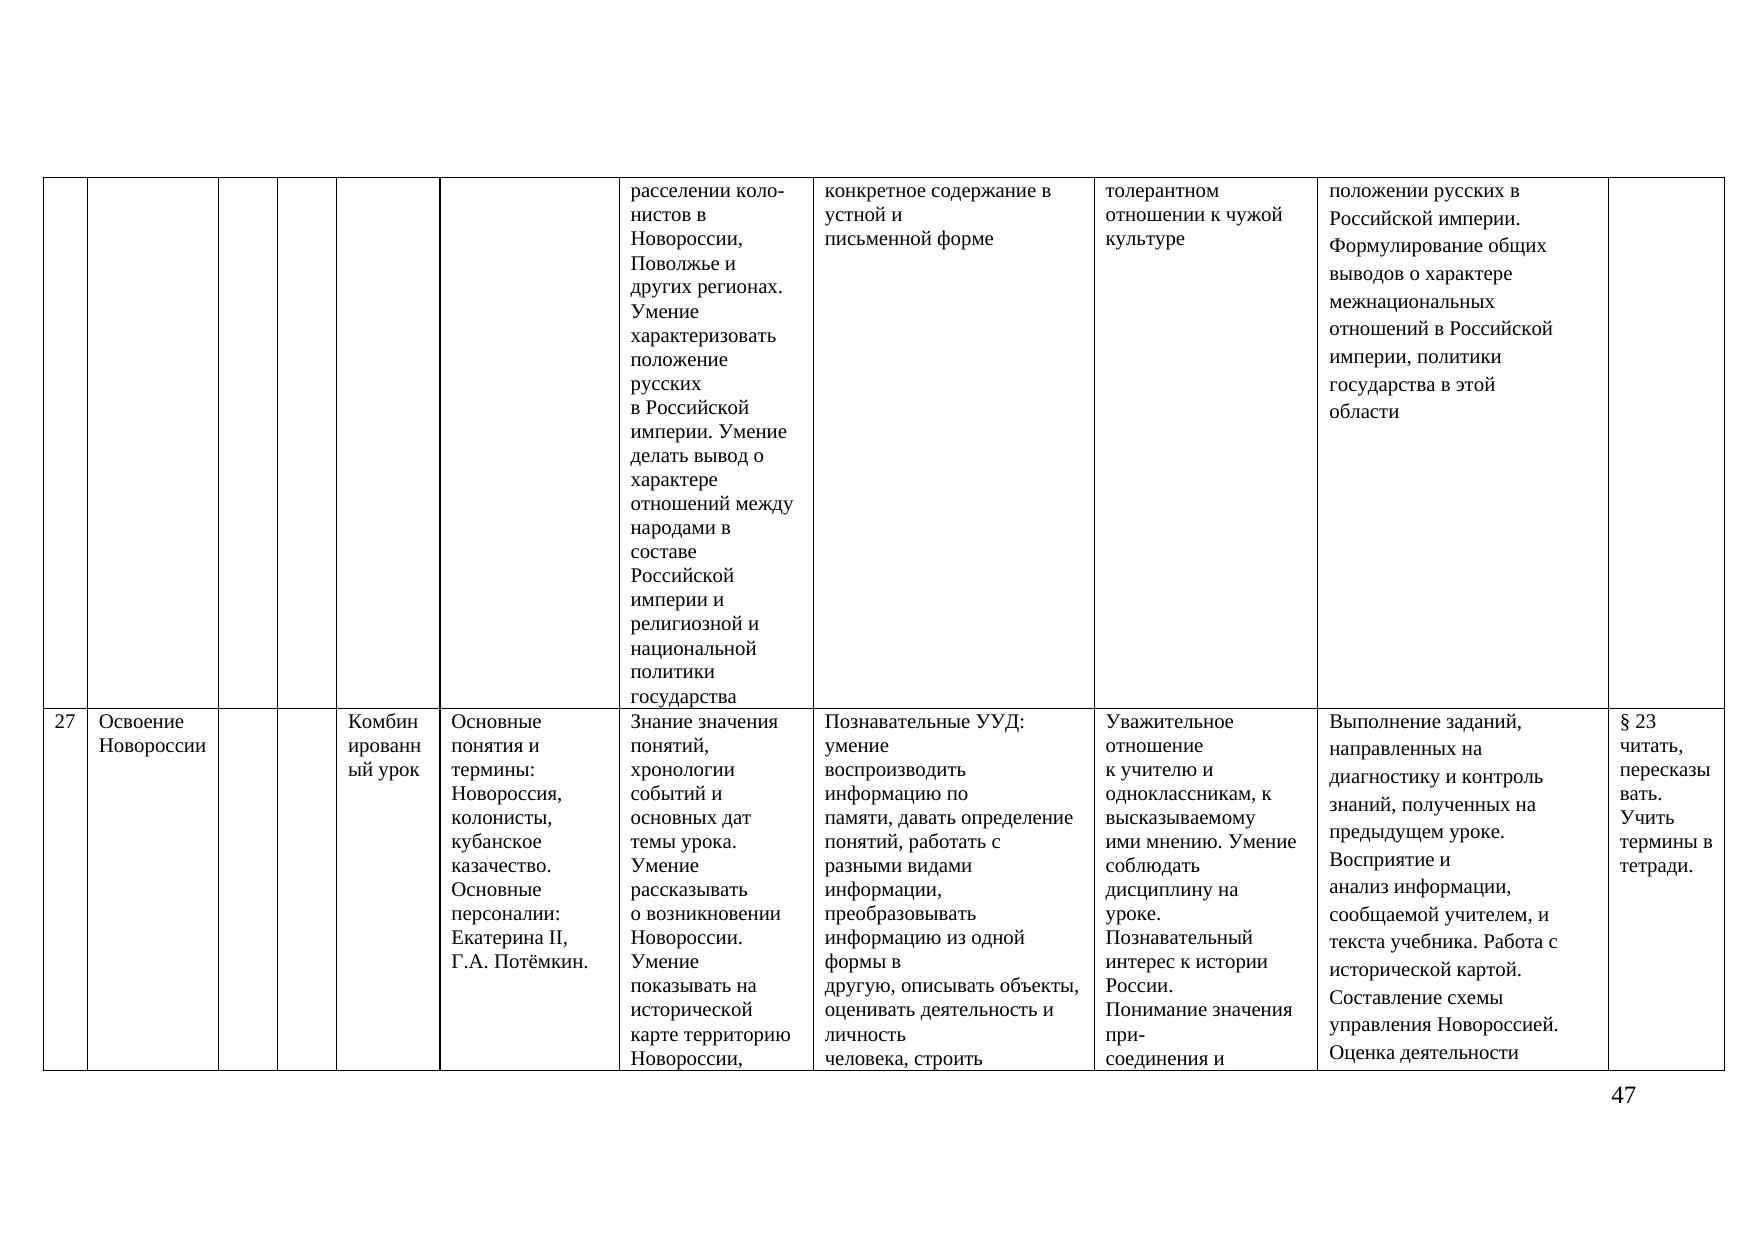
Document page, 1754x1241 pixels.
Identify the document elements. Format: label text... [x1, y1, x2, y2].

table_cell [814, 709, 1094, 1069]
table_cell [337, 178, 439, 708]
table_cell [1318, 178, 1608, 708]
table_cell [441, 178, 619, 708]
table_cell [1095, 178, 1317, 708]
table_cell 26 [44, 178, 87, 708]
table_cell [1095, 709, 1317, 1069]
table_cell [219, 709, 277, 1069]
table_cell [441, 709, 619, 1069]
table_cell [278, 709, 336, 1069]
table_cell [814, 178, 1094, 708]
table_cell [219, 178, 277, 708]
table_cell 27 [44, 709, 87, 1069]
table_cell [278, 178, 336, 708]
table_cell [620, 178, 813, 708]
table_cell Освоение Новороссии [88, 709, 218, 1069]
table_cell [88, 178, 218, 708]
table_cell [1318, 709, 1608, 1069]
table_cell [1609, 709, 1724, 1069]
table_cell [337, 709, 439, 1069]
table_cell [1609, 178, 1724, 708]
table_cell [620, 709, 813, 1069]
